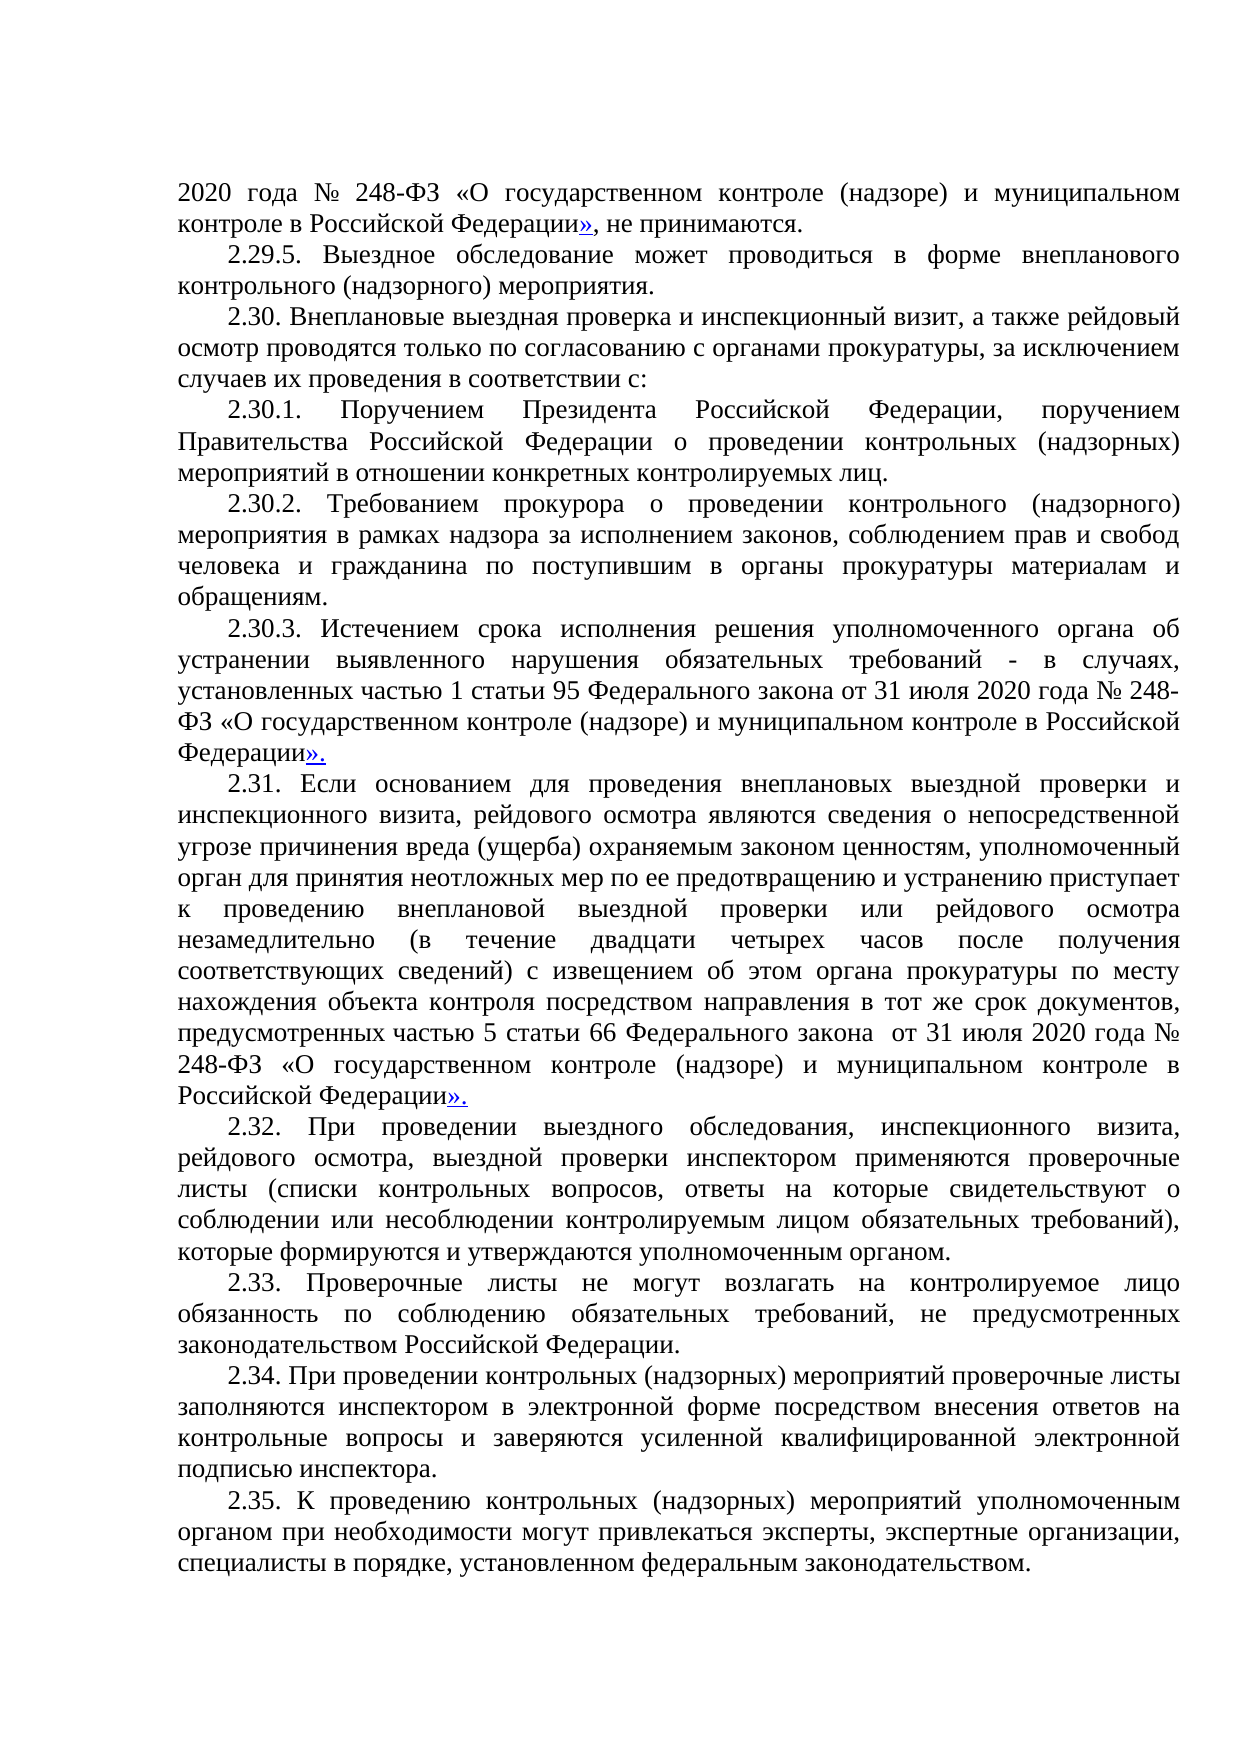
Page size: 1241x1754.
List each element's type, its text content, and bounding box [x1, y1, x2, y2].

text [177, 176, 1181, 238]
text 2.30. Внеплановые выездная проверка и инспекционный визит, а также рейдовый осмотр проводятся только по согласованию с органами прокуратуры, за исключением случаев их проведения в соответствии с: [177, 300, 1181, 394]
text 2.30.3. Истечением срока исполнения решения уполномоченного органа об устранении выявленного нарушения обязательных требований - в случаях, установленных частью 1 статьи 95 ». [177, 612, 1181, 767]
text 2.30.2. Требованием прокурора о проведении контрольного (надзорного) мероприятия в рамках надзора за исполнением законов, соблюдением прав и свобод человека и гражданина по поступившим в органы прокуратуры материалам и обращениям. [177, 487, 1181, 612]
text 2.34. При проведении контрольных (надзорных) мероприятий проверочные листы заполняются инспектором в электронной форме посредством внесения ответов на контрольные вопросы и заверяются усиленной квалифицированной электронной подписью инспектора. [177, 1359, 1181, 1484]
text 2.35. К проведению контрольных (надзорных) мероприятий уполномоченным органом при необходимости могут привлекаться эксперты, экспертные организации, специалисты в порядке, установленном федеральным законодательством. [177, 1484, 1181, 1577]
text 2.32. При проведении выездного обследования, инспекционного визита, рейдового осмотра, выездной проверки инспектором применяются проверочные листы (списки контрольных вопросов, ответы на которые свидетельствуют о соблюдении или несоблюдении контролируемым лицом обязательных требований), которые формируются и утверждаются уполномоченным органом. [177, 1110, 1181, 1266]
text 2.29.5. Выездное обследование может проводиться в форме внепланового контрольного (надзорного) мероприятия. [177, 238, 1181, 300]
text 2.33. Проверочные листы не могут возлагать на контролируемое лицо обязанность по соблюдению обязательных требований, не предусмотренных законодательством Российской Федерации. [177, 1266, 1181, 1359]
text 2.31. Если основанием для проведения внеплановых выездной проверки и инспекционного визита, рейдового осмотра являются сведения о непосредственной угрозе причинения вреда (ущерба) охраняемым законом ценностям, уполномоченный орган для принятия неотложных мер по ее предотвращению и устранению приступает к проведению внеплановой выездной проверки или рейдового осмотра незамедлительно (в течение двадцати четырех часов после получения соответствующих сведений) с извещением об этом органа прокуратуры по месту нахождения объекта контроля посредством направления в тот же срок документов, предусмотренных частью 5 статьи 66 Федерального закона ». [177, 767, 1181, 1110]
text 2.30.1. Поручением Президента Российской Федерации, поручением Правительства Российской Федерации о проведении контрольных (надзорных) мероприятий в отношении конкретных контролируемых лиц. [177, 394, 1181, 487]
